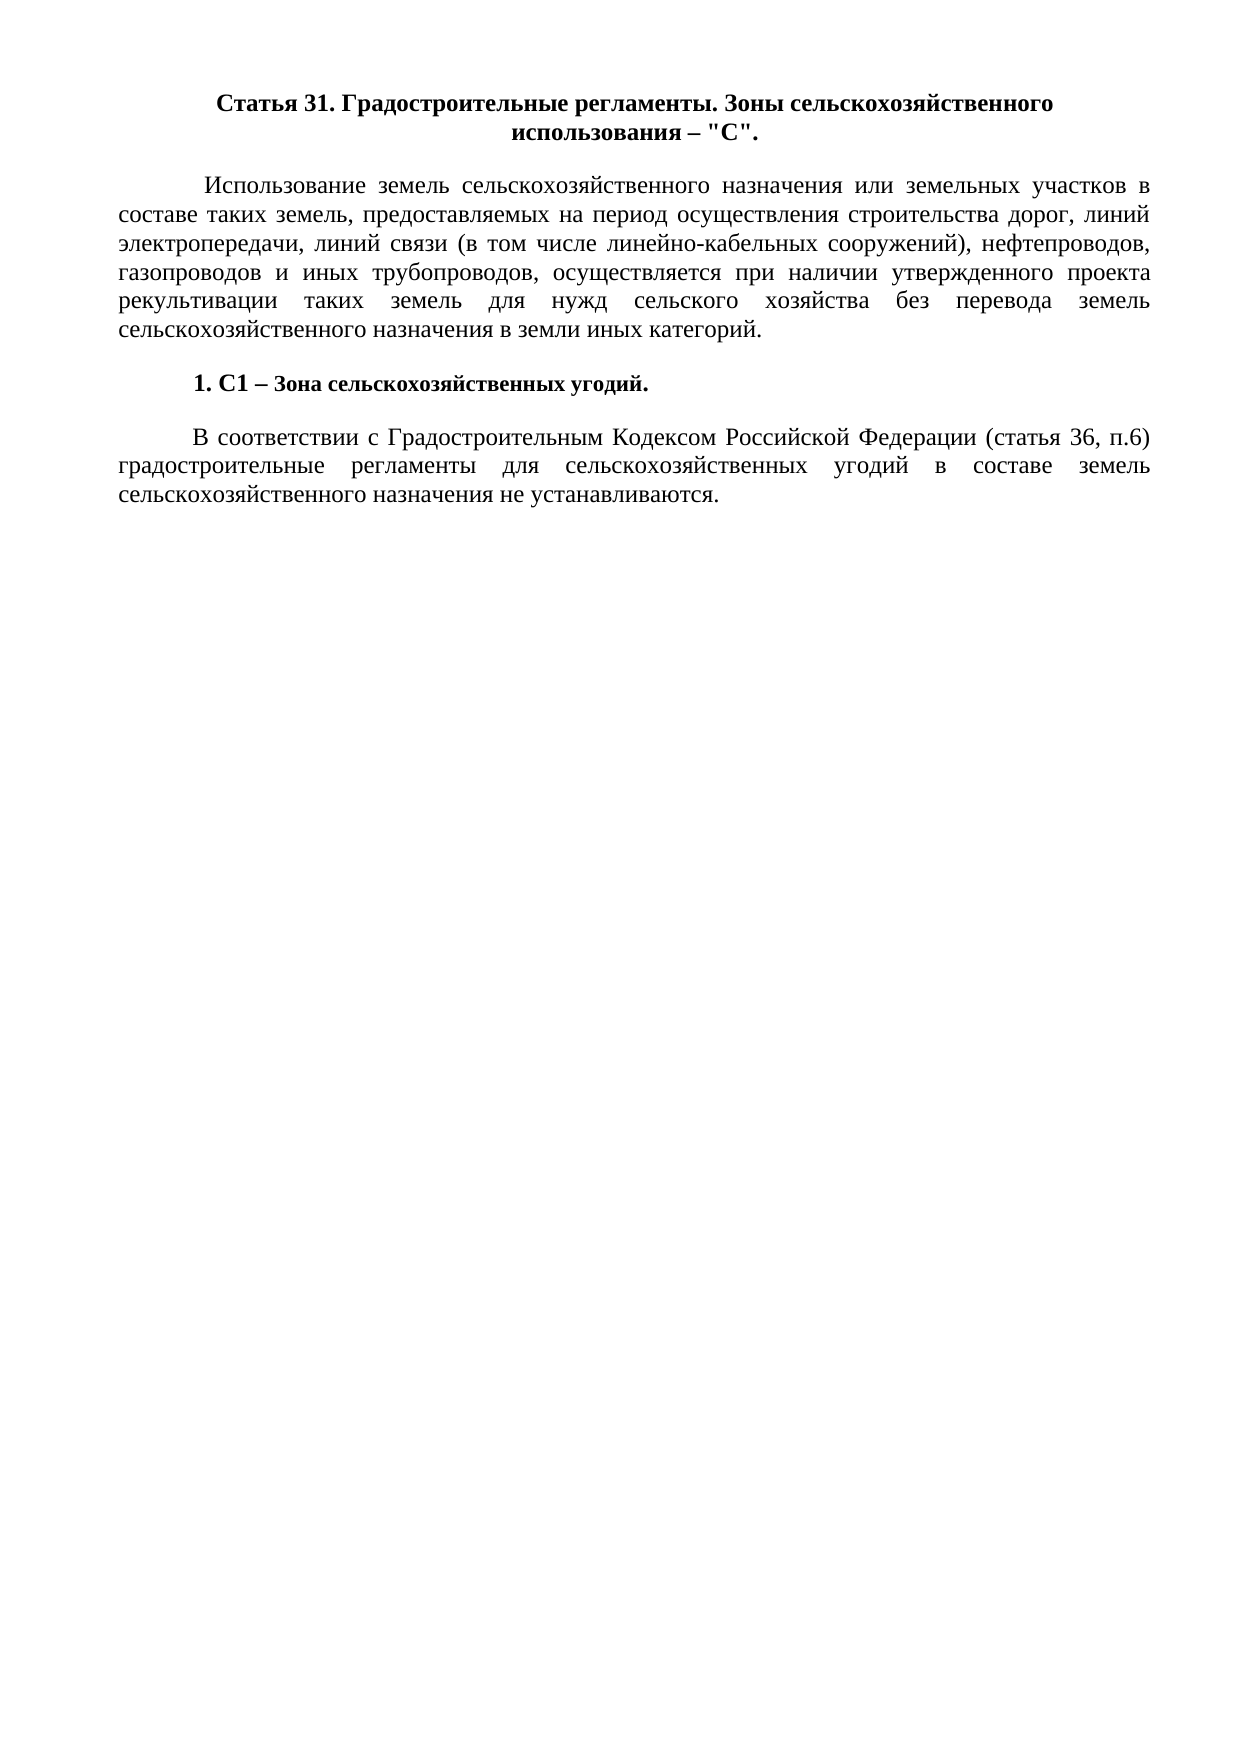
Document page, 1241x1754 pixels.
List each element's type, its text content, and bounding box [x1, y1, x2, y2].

text Использование земель сельскохозяйственного назначения или земельных участков в составе таких земель, предоставляемых на период осуществления строительства дорог, линий электропередачи, линий связи (в том числе линейно-кабельных сооружений), нефтепроводов, газопроводов и иных трубопроводов, осуществляется при наличии утвержденного проекта рекультивации таких земель для нужд сельского хозяйства без перевода земель сельскохозяйственного назначения в земли иных категорий. [118, 170, 1152, 343]
text В соответствии с Градостроительным Кодексом Российской Федерации (статья 36, п.6) градостроительные регламенты для сельскохозяйственных угодий в составе земель сельскохозяйственного назначения не устанавливаются. [118, 422, 1152, 508]
subtitle 1. С1 – Зона сельскохозяйственных угодий. [193, 368, 1152, 397]
text Статья 31. Градостроительные регламенты. Зоны сельскохозяйственного использования – "С". [130, 88, 1140, 145]
